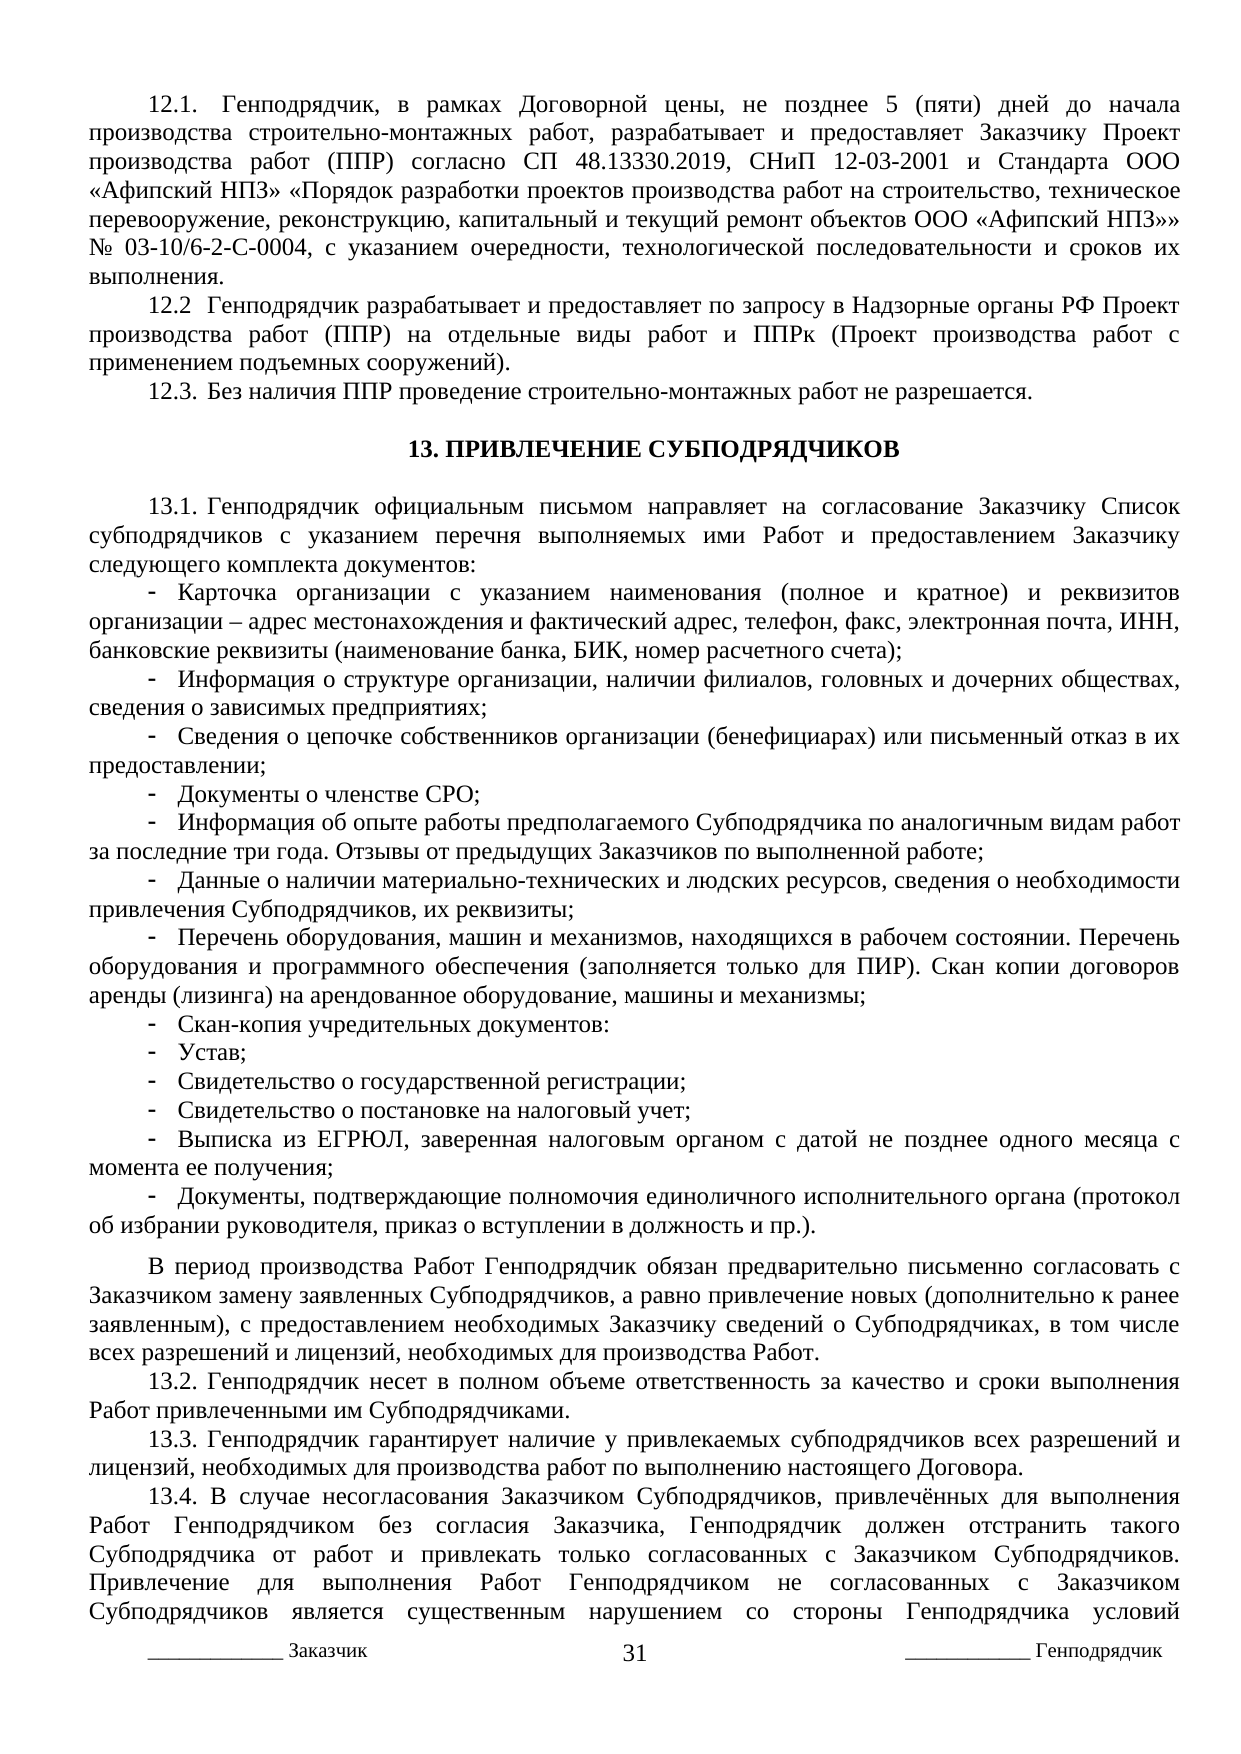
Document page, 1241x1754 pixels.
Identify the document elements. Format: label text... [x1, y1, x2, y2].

list Документы о членстве СРО; [89, 779, 1181, 807]
list Карточка организации с указанием наименования (полное и кратное) и реквизитов организации – адрес местонахождения и фактический адрес, телефон, факс, электронная почта, ИНН, банковские реквизиты (наименование банка, БИК, номер расчетного счета); [89, 577, 1181, 664]
text 13.2. Генподрядчик несет в полном объеме ответственность за качество и сроки выполнения Работ привлеченными им Субподрядчиками. [89, 1366, 1181, 1424]
list Свидетельство о государственной регистрации; [89, 1066, 1181, 1095]
list Документы, подтверждающие полномочия единоличного исполнительного органа (протокол об избрании руководителя, приказ о вступлении в должность и пр.). [89, 1181, 1181, 1239]
list Свидетельство о постановке на налоговый учет; [89, 1095, 1181, 1124]
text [89, 1481, 1181, 1625]
list Информация о структуре организации, наличии филиалов, головных и дочерних обществах, сведения о зависимых предприятиях; [89, 664, 1181, 721]
text 12.2 Генподрядчик разрабатывает и предоставляет по запросу в Надзорные органы РФ Проект производства работ (ППР) на отдельные виды работ и ППРк (Проект производства работ с применением подъемных сооружений). [89, 290, 1181, 376]
text 13.3. Генподрядчик гарантирует наличие у привлекаемых субподрядчиков всех разрешений и лицензий, необходимых для производства работ по выполнению настоящего Договора. [89, 1424, 1181, 1481]
list Выписка из ЕГРЮЛ, заверенная налоговым органом с датой не позднее одного месяца с момента ее получения; [89, 1124, 1181, 1181]
list Устав; [89, 1037, 1181, 1066]
list Сведения о цепочке собственников организации (бенефициарах) или письменный отказ в их предоставлении; [89, 721, 1181, 779]
text 13.1. Генподрядчик официальным письмом направляет на согласование Заказчику Список субподрядчиков с указанием перечня выполняемых ими Работ и предоставлением Заказчику следующего комплекта документов: [89, 491, 1181, 577]
list Скан-копия учредительных документов: [89, 1009, 1181, 1037]
text В период производства Работ Генподрядчик обязан предварительно письменно согласовать с Заказчиком замену заявленных Субподрядчиков, а равно привлечение новых (дополнительно к ранее заявленным), с предоставлением необходимых Заказчику сведений о Субподрядчиках, в том числе всех разрешений и лицензий, необходимых для производства Работ. [89, 1251, 1181, 1366]
list Информация об опыте работы предполагаемого Субподрядчика по аналогичным видам работ за последние три года. Отзывы от предыдущих Заказчиков по выполненной работе; [89, 807, 1181, 865]
list Данные о наличии материально-технических и людских ресурсов, сведения о необходимости привлечения Субподрядчиков, их реквизиты; [89, 865, 1181, 922]
text 12.1. Генподрядчик, в рамках Договорной цены, не позднее 5 (пяти) дней до начала производства строительно-монтажных работ, разрабатывает и предоставляет Заказчику Проект производства работ (ППР) согласно СП 48.13330.2019, СНиП 12-03-2001 и Стандарта ООО «Афипский НПЗ» «Порядок разработки проектов производства работ на строительство, техническое перевооружение, реконструкцию, капитальный и текущий ремонт объектов ООО «Афипский НПЗ»» № 03-10/6-2-С-0004, с указанием очередности, технологической последовательности и сроков их выполнения. [89, 89, 1181, 290]
list ПРИВЛЕЧЕНИЕ СУБПОДРЯДЧИКОВ [126, 434, 1181, 462]
list Перечень оборудования, машин и механизмов, находящихся в рабочем состоянии. Перечень оборудования и программного обеспечения (заполняется только для ПИР). Скан копии договоров аренды (лизинга) на арендованное оборудование, машины и механизмы; [89, 922, 1181, 1009]
text 12.3. Без наличия ППР проведение строительно-монтажных работ не разрешается. [89, 376, 1181, 405]
